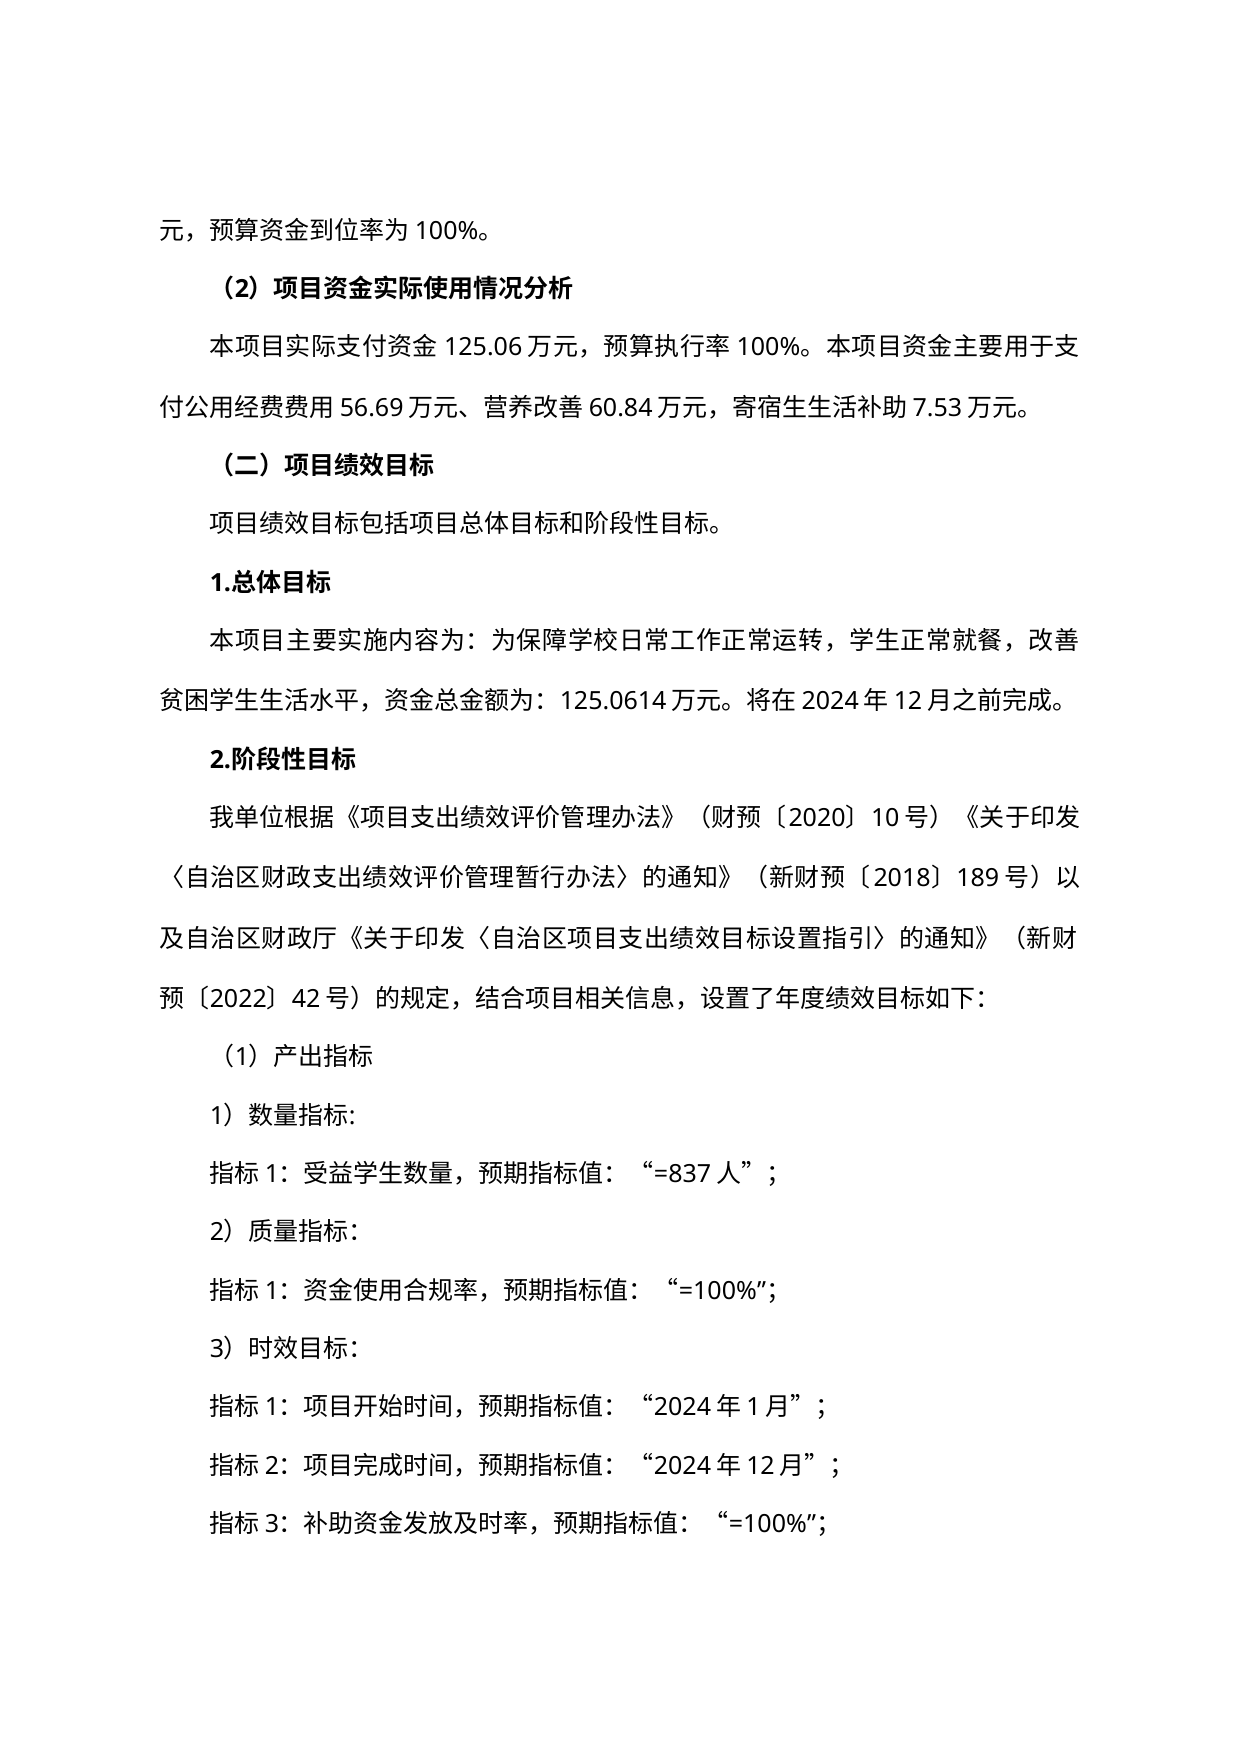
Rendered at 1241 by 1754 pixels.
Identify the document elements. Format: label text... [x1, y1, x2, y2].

text （2）项目资金实际使用情况分析 [159, 267, 1081, 307]
list 指标3：补助资金发放及时率，预期指标值：“=100%”； [159, 1501, 1081, 1542]
list 指标2：项目完成时间，预期指标值：“2024年12月”； [159, 1443, 1081, 1483]
text （二）项目绩效目标 [159, 443, 1081, 484]
text 1.总体目标 [159, 560, 1081, 600]
list 产出指标 [159, 1035, 1081, 1075]
text 本项目实际支付资金125.06万元，预算执行率100%。本项目资金主要用于支付公用经费费用56.69万元、营养改善60.84万元，寄宿生生活补助7.53万元。 [159, 325, 1081, 425]
list 数量指标: [159, 1093, 1081, 1133]
text 2.阶段性目标 [159, 737, 1081, 777]
list 3）时效目标： [159, 1326, 1081, 1367]
list 本项目主要实施内容为：为保障学校日常工作正常运转，学生正常就餐，改善贫困学生生活水平，资金总金额为：125.0614万元。将在2024年12月之前完成。 [159, 618, 1081, 719]
list 指标1：项目开始时间，预期指标值：“2024年1月”； [159, 1385, 1081, 1425]
list 指标1：资金使用合规率，预期指标值：“=100%”； [159, 1268, 1081, 1308]
text 项目绩效目标包括项目总体目标和阶段性目标。 [159, 502, 1081, 542]
list 2）质量指标： [159, 1210, 1081, 1250]
list 指标1：受益学生数量，预期指标值：“=837人”； [159, 1151, 1081, 1192]
list 我单位根据《项目支出绩效评价管理办法》（财预〔2020〕10号）《关于印发〈自治区财政支出绩效评价管理暂行办法〉的通知》（新财预〔2018〕189号）以及自治区财政厅《关于印发〈自治区项目支出绩效目标设置指引〉的通知》（新财预〔2022〕42号）的规定，结合项目相关信息，设置了年度绩效目标如下： [159, 796, 1081, 1017]
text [159, 208, 1081, 248]
